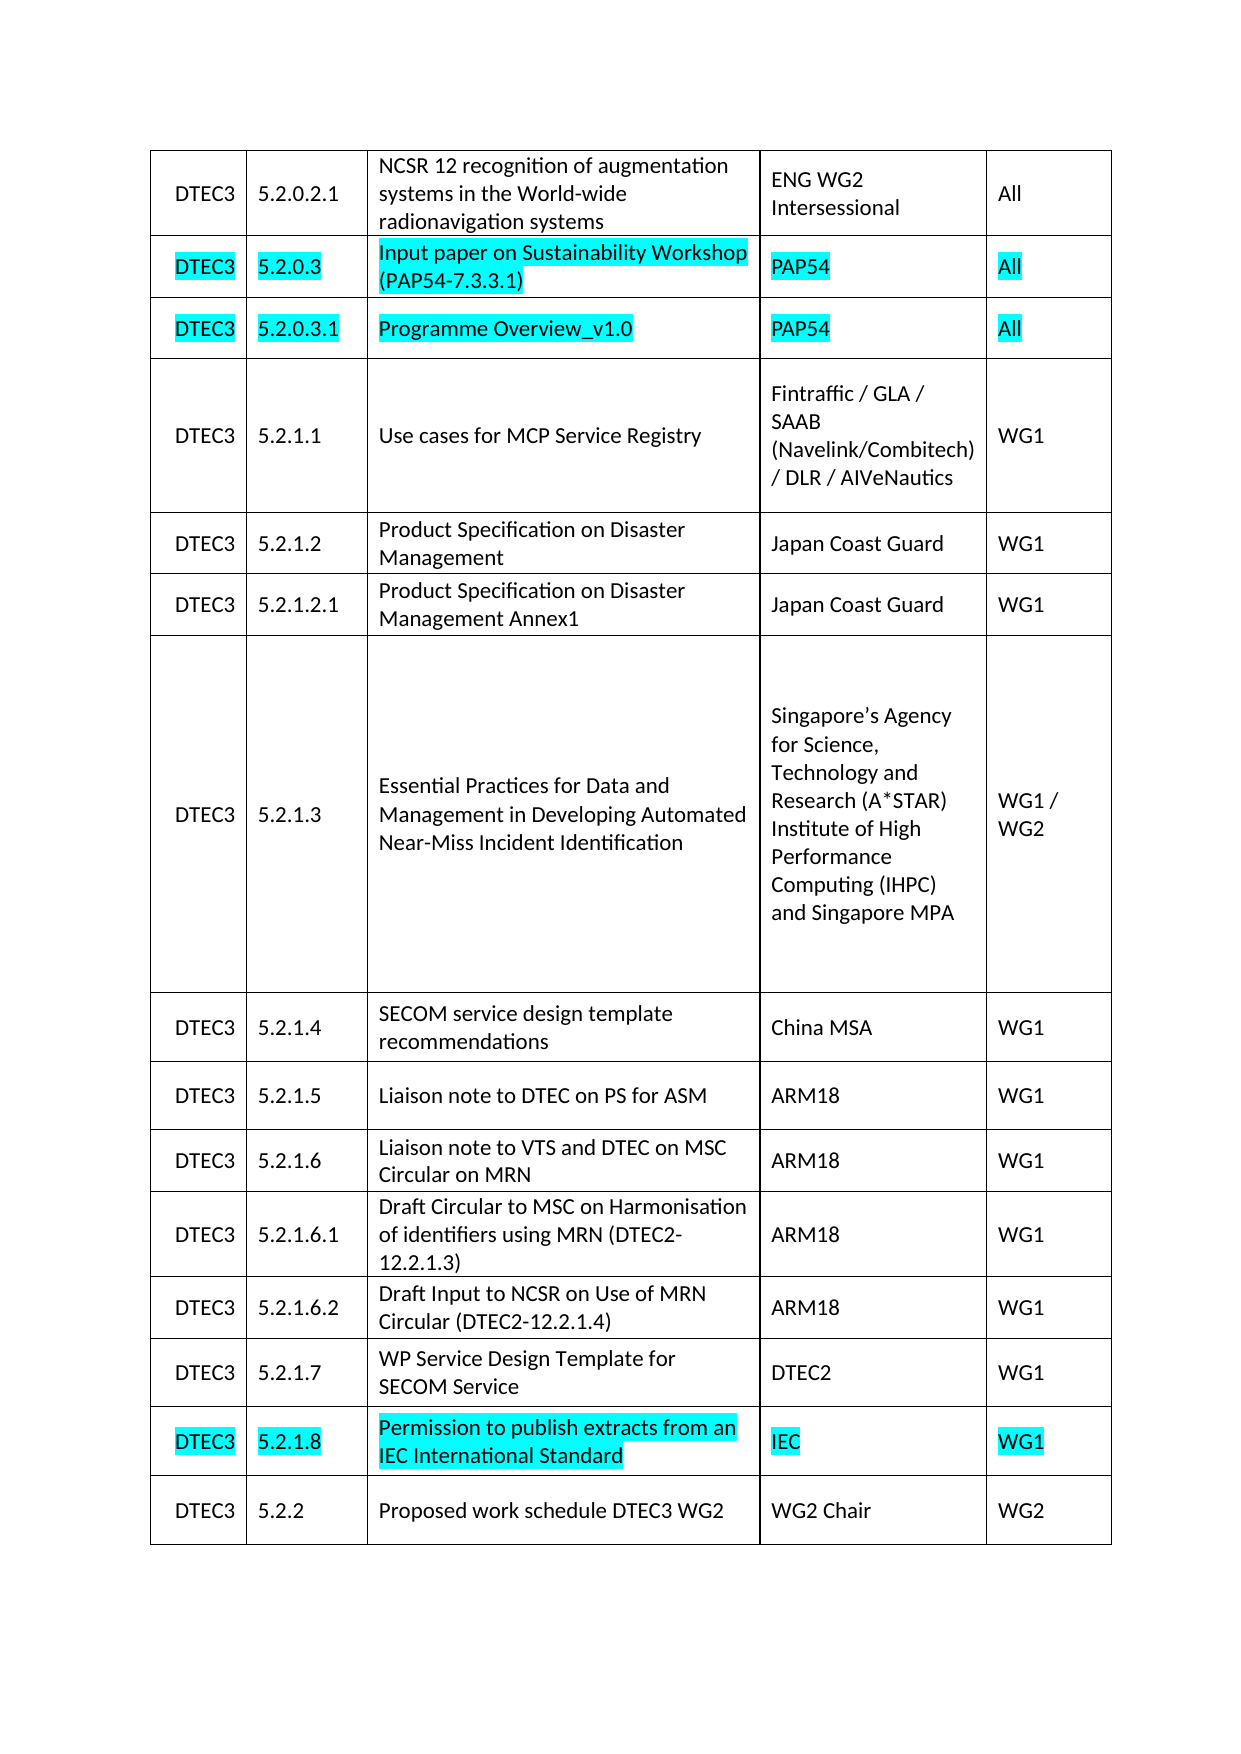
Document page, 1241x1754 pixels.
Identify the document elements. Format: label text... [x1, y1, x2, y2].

table_cell DTEC2 [761, 1339, 986, 1406]
table_cell 5.2.1.8 [247, 1407, 367, 1475]
table_cell WG1 [987, 1407, 1111, 1475]
table_cell 5.2.1.7 [247, 1339, 367, 1406]
table_cell WG1 [987, 1277, 1111, 1337]
table_cell WG1 [987, 1130, 1111, 1191]
table_cell DTEC3 [151, 636, 246, 992]
table_cell 5.2.1.6.2 [247, 1277, 367, 1337]
table_cell 5.2.1.1 [247, 359, 367, 512]
table_cell WG1 / WG2 [987, 636, 1111, 992]
table_cell 5.2.0.3 [247, 236, 367, 297]
table_cell Singapore’s Agency for Science, Technology and Research (A*STAR) Institute of High Performance Computing (IHPC) and Singapore MPA [761, 636, 986, 992]
table_cell WG1 [987, 1062, 1111, 1129]
table_cell Draft Input to NCSR on Use of MRN Circular (DTEC2-12.2.1.4) [368, 1277, 759, 1337]
table_cell DTEC3 [151, 1130, 246, 1191]
table_cell 5.2.1.4 [247, 993, 367, 1061]
table_cell Fintraffic / GLA / SAAB (Navelink/Combitech) / DLR / AIVeNautics [761, 359, 986, 512]
table_cell DTEC3 [151, 236, 246, 297]
table_cell All [987, 236, 1111, 297]
table_cell SECOM service design template recommendations [368, 993, 759, 1061]
table_cell DTEC3 [151, 298, 246, 358]
table_cell 5.2.1.6.1 [247, 1192, 367, 1276]
table_cell Product Specification on Disaster Management Annex1 [368, 574, 759, 634]
table_cell ARM18 [761, 1277, 986, 1337]
table_cell Liaison note to DTEC on PS for ASM [368, 1062, 759, 1129]
table_cell WG2 Chair [761, 1476, 986, 1544]
table_cell DTEC3 [151, 513, 246, 573]
table_cell DTEC3 [151, 1062, 246, 1129]
table_cell WG2 [987, 1476, 1111, 1544]
table_cell WG1 [987, 1339, 1111, 1406]
table_cell 5.2.1.2.1 [247, 574, 367, 634]
table_cell Japan Coast Guard [761, 513, 986, 573]
table_cell WG1 [987, 359, 1111, 512]
table_cell 5.2.2 [247, 1476, 367, 1544]
table_cell DTEC3 [151, 993, 246, 1061]
table_cell China MSA [761, 993, 986, 1061]
table_cell Essential Practices for Data and Management in Developing Automated Near-Miss Incident Identification [368, 636, 759, 992]
table_cell 5.2.1.6 [247, 1130, 367, 1191]
table_cell WG1 [987, 513, 1111, 573]
table_cell WG1 [987, 993, 1111, 1061]
table_cell ARM18 [761, 1192, 986, 1276]
table_cell PAP54 [761, 236, 986, 297]
table_cell DTEC3 [151, 1407, 246, 1475]
table_cell ARM18 [761, 1130, 986, 1191]
table_cell Use cases for MCP Service Registry [368, 359, 759, 512]
table_cell Product Specification on Disaster Management [368, 513, 759, 573]
table_cell Permission to publish extracts from an IEC International Standard [368, 1407, 759, 1475]
table_cell WG1 [987, 1192, 1111, 1276]
table_cell NCSR 12 recognition of augmentation systems in the World-wide radionavigation systems [368, 151, 759, 235]
table_cell Liaison note to VTS and DTEC on MSC Circular on MRN [368, 1130, 759, 1191]
table_cell DTEC3 [151, 1339, 246, 1406]
table_cell DTEC3 [151, 151, 246, 235]
table_cell WG1 [987, 574, 1111, 634]
table_cell All [987, 151, 1111, 235]
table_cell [761, 151, 986, 235]
table_cell Proposed work schedule DTEC3 WG2 [368, 1476, 759, 1544]
table_cell DTEC3 [151, 1192, 246, 1276]
table_cell ARM18 [761, 1062, 986, 1129]
table_cell 5.2.0.3.1 [247, 298, 367, 358]
table_cell PAP54 [761, 298, 986, 358]
table_cell Japan Coast Guard [761, 574, 986, 634]
table_cell Programme Overview_v1.0 [368, 298, 759, 358]
table_cell DTEC3 [151, 359, 246, 512]
table_cell DTEC3 [151, 1277, 246, 1337]
table_cell 5.2.1.5 [247, 1062, 367, 1129]
table_cell All [987, 298, 1111, 358]
table_cell 5.2.1.3 [247, 636, 367, 992]
table_cell Input paper on Sustainability Workshop (PAP54-7.3.3.1) [368, 236, 759, 297]
table_cell 5.2.0.2.1 [247, 151, 367, 235]
table_cell Draft Circular to MSC on Harmonisation of identifiers using MRN (DTEC2-12.2.1.3) [368, 1192, 759, 1276]
table_cell WP Service Design Template for SECOM Service [368, 1339, 759, 1406]
table_cell DTEC3 [151, 574, 246, 634]
table_cell IEC [761, 1407, 986, 1475]
table_cell 5.2.1.2 [247, 513, 367, 573]
table_cell DTEC3 [151, 1476, 246, 1544]
